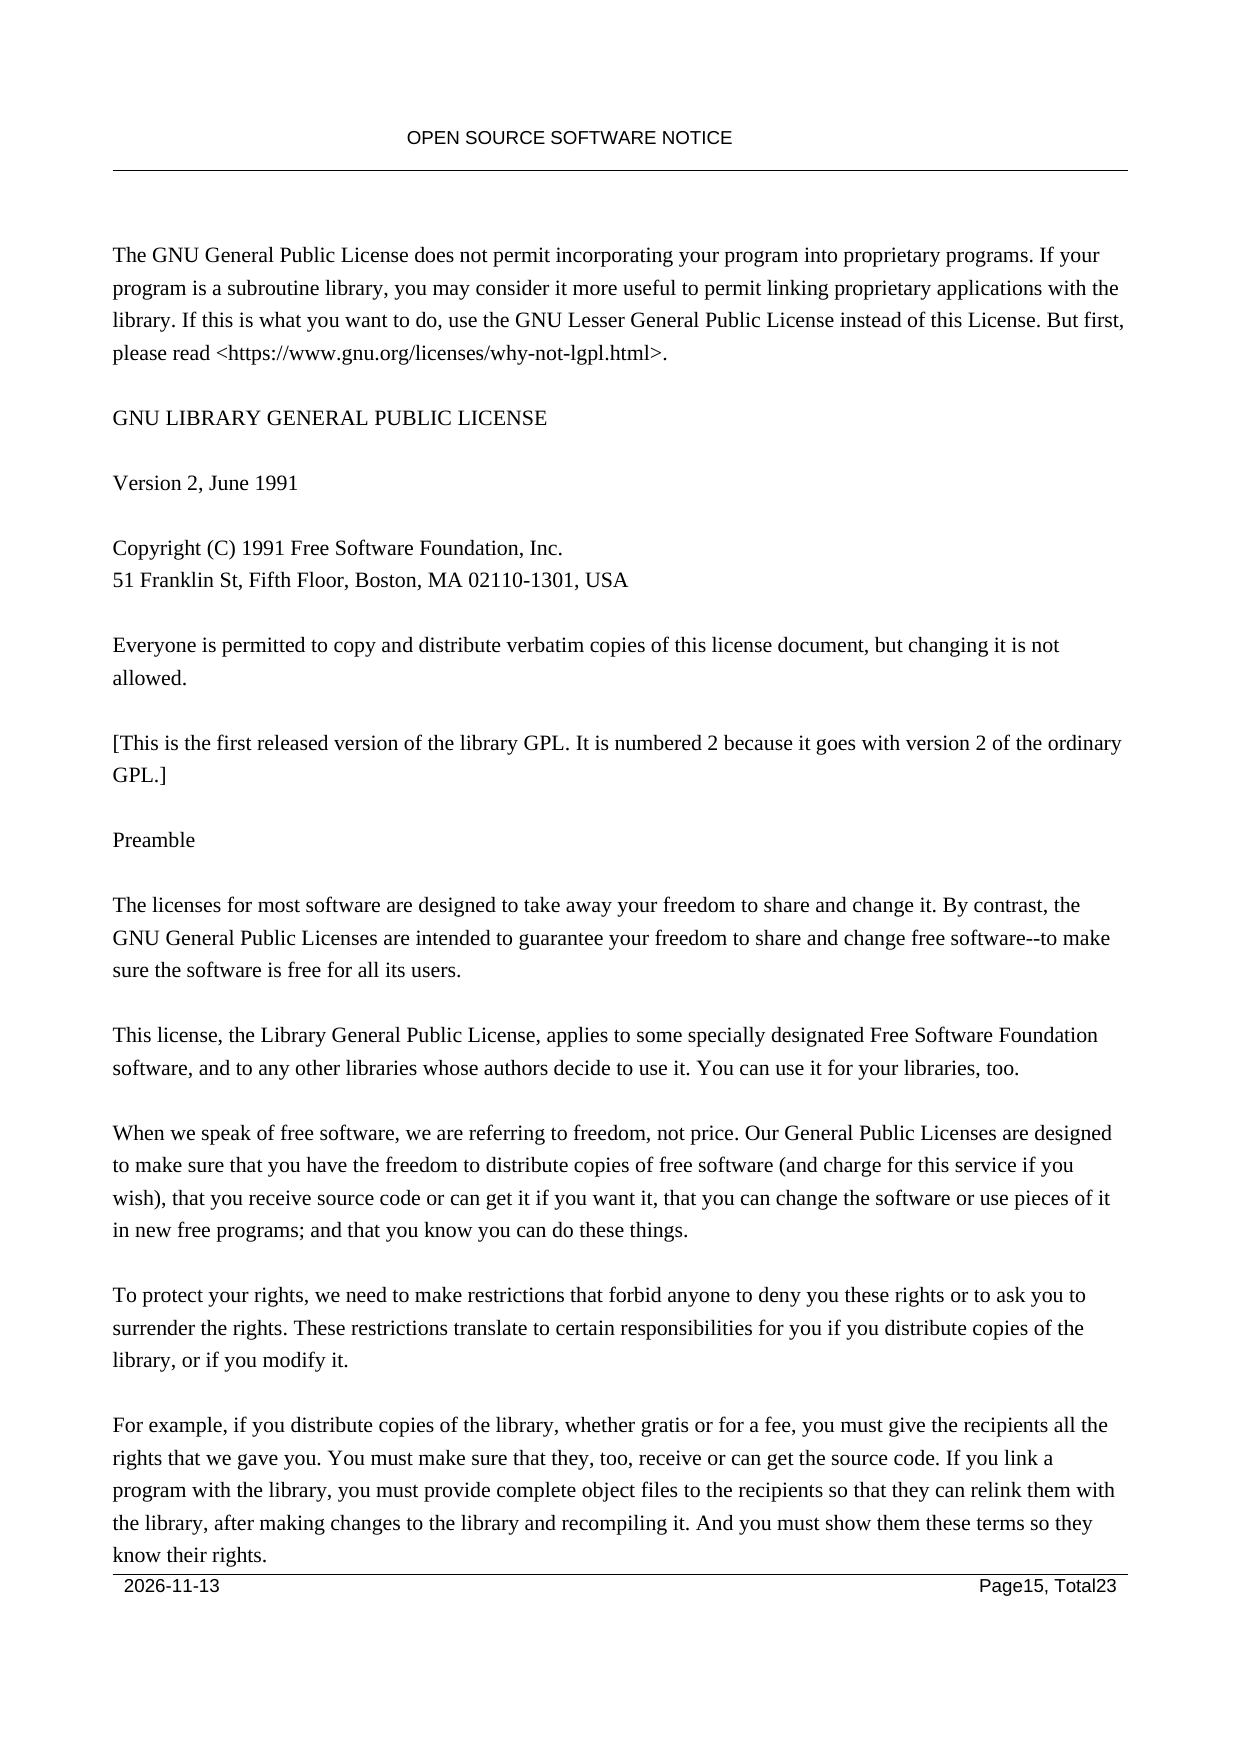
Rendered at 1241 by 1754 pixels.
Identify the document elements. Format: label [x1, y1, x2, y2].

text [112, 206, 1128, 1571]
